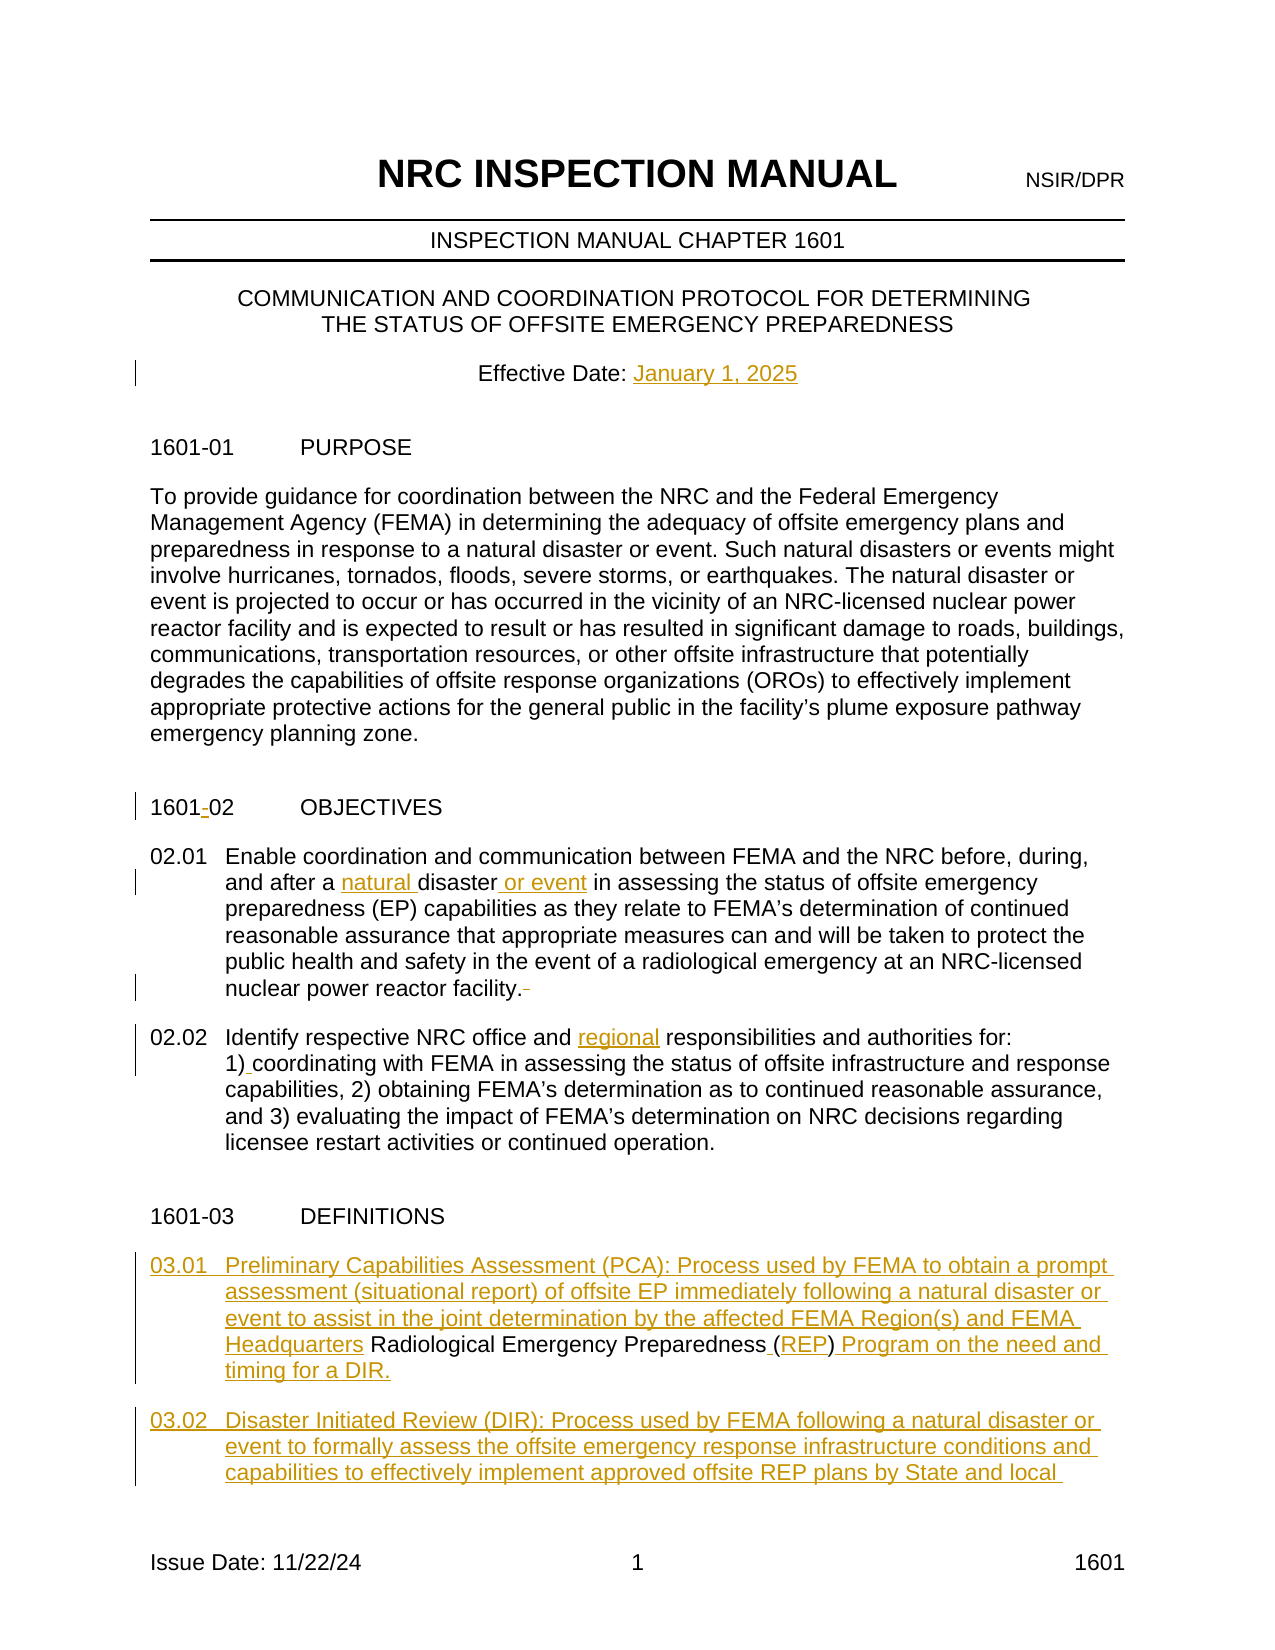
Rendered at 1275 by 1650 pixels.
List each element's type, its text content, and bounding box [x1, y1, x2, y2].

subtitle 1601-03 DEFINITIONS [150, 1201, 1125, 1229]
text INSPECTION MANUAL CHAPTER 1601 [150, 221, 1125, 259]
subtitle 1601‑01 PURPOSE [150, 432, 1125, 460]
text To provide guidance for coordination between the NRC and the Federal Emergency Management Agency (FEMA) in determining the adequacy of offsite emergency plans and preparedness in response to a natural disaster or event. Such natural disasters or events might involve hurricanes, tornados, floods, severe storms, or earthquakes. The natural disaster or event is projected to occur or has occurred in the vicinity of an NRC-licensed nuclear power reactor facility and is expected to result or has resulted in significant damage to roads, buildings, communications, transportation resources, or other offsite infrastructure that potentially degrades the capabilities of offsite response organizations (OROs) to effectively implement appropriate protective actions for the general public in the facility’s plume exposure pathway emergency planning zone. [150, 483, 1125, 746]
text 02.02 Identify respective NRC office and responsibilities and authorities for: 1)coordinating with FEMA in assessing the status of offsite infrastructure and response capabilities, 2) obtaining FEMA’s determination as to continued reasonable assurance, and 3) evaluating the impact of FEMA’s determination on NRC decisions regarding licensee restart activities or continued operation. [150, 1024, 1125, 1156]
title COMMUNICATION AND COORDINATION PROTOCOL FOR DETERMINING THE STATUS OF OFFSITE EMERGENCY PREPAREDNESS [150, 284, 1125, 337]
text Effective Date: [150, 360, 1125, 386]
text 02.01 Enable coordination and communication between FEMA and the NRC before, during, and after a disaster in assessing the status of offsite emergency preparedness (EP) capabilities as they relate to FEMA’s determination of continued reasonable assurance that appropriate measures can and will be taken to protect the public health and safety in the event of a radiological emergency at an NRC-licensed nuclear power reactor facility. [150, 843, 1125, 1001]
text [150, 1407, 1125, 1486]
text NRC INSPECTION MANUAL NSIR/DPR [150, 150, 1125, 196]
text Radiological Emergency Preparedness() [150, 1252, 1125, 1384]
subtitle 160102 OBJECTIVES [150, 792, 1125, 820]
